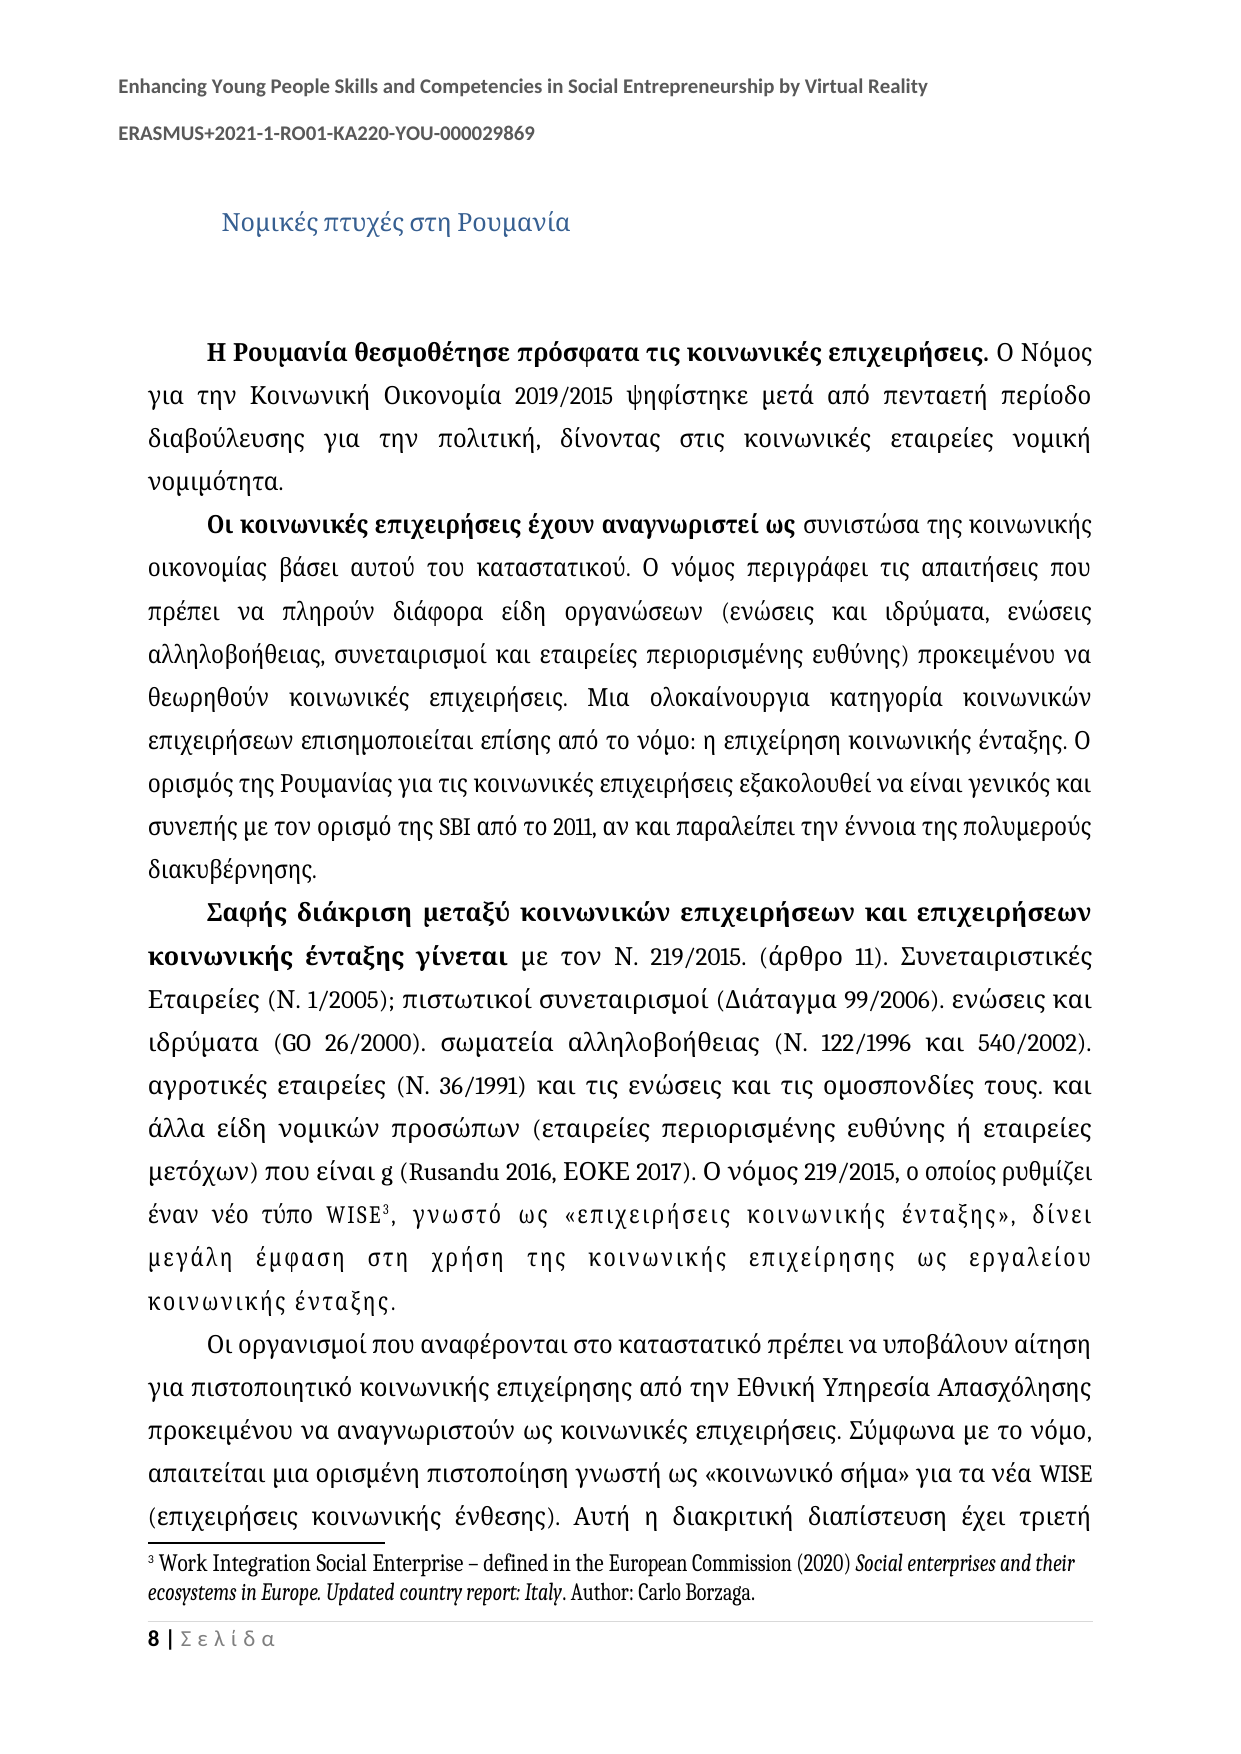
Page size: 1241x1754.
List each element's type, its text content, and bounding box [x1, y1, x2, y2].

text Οι κοινωνικές επιχειρήσεις έχουν αναγνωριστεί ως συνιστώσα της κοινωνικής οικονομίας βάσει αυτού του καταστατικού. Ο νόμος περιγράφει τις απαιτήσεις που πρέπει να πληρούν διάφορα είδη οργανώσεων (ενώσεις και ιδρύματα, ενώσεις αλληλοβοήθειας, συνεταιρισμοί και εταιρείες περιορισμένης ευθύνης) προκειμένου να θεωρηθούν κοινωνικές επιχειρήσεις. Μια ολοκαίνουργια κατηγορία κοινωνικών επιχειρήσεων επισημοποιείται επίσης από το νόμο: η επιχείρηση κοινωνικής ένταξης. Ο ορισμός της Ρουμανίας για τις κοινωνικές επιχειρήσεις εξακολουθεί να είναι γενικός και συνεπής με τον ορισμό της SBI από το 2011, αν και παραλείπει την έννοια της πολυμερούς διακυβέρνησης. [148, 511, 1092, 885]
text Η Ρουμανία θεσμοθέτησε πρόσφατα τις κοινωνικές επιχειρήσεις. Ο Νόμος για την Κοινωνική Οικονομία 2019/2015 ψηφίστηκε μετά από πενταετή περίοδο διαβούλευσης για την πολιτική, δίνοντας στις κοινωνικές εταιρείες νομική νομιμότητα. [148, 339, 1092, 497]
text Σαφής διάκριση μεταξύ κοινωνικών επιχειρήσεων και επιχειρήσεων κοινωνικής ένταξης γίνεται με τον Ν. 219/2015. (άρθρο 11). Συνεταιριστικές Εταιρείες (Ν. 1/2005); πιστωτικοί συνεταιρισμοί (Διάταγμα 99/2006). ενώσεις και ιδρύματα (GO 26/2000). σωματεία αλληλοβοήθειας (Ν. 122/1996 και 540/2002). αγροτικές εταιρείες (Ν. 36/1991) και τις ενώσεις και τις ομοσπονδίες τους. και άλλα είδη νομικών προσώπων (εταιρείες περιορισμένης ευθύνης ή εταιρείες μετόχων) που είναι g (Rusandu 2016, ΕΟΚΕ 2017). Ο νόμος 219/2015, ο οποίος ρυθμίζει έναν νέο τύπο WISE, γνωστό ως «επιχειρήσεις κοινωνικής ένταξης», δίνει μεγάλη έμφαση στη χρήση της κοινωνικής επιχείρησης ως εργαλείου κοινωνικής ένταξης. [148, 899, 1092, 1316]
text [148, 1331, 1092, 1532]
subtitle Νομικές πτυχές στη Ρουμανία [221, 209, 1093, 238]
